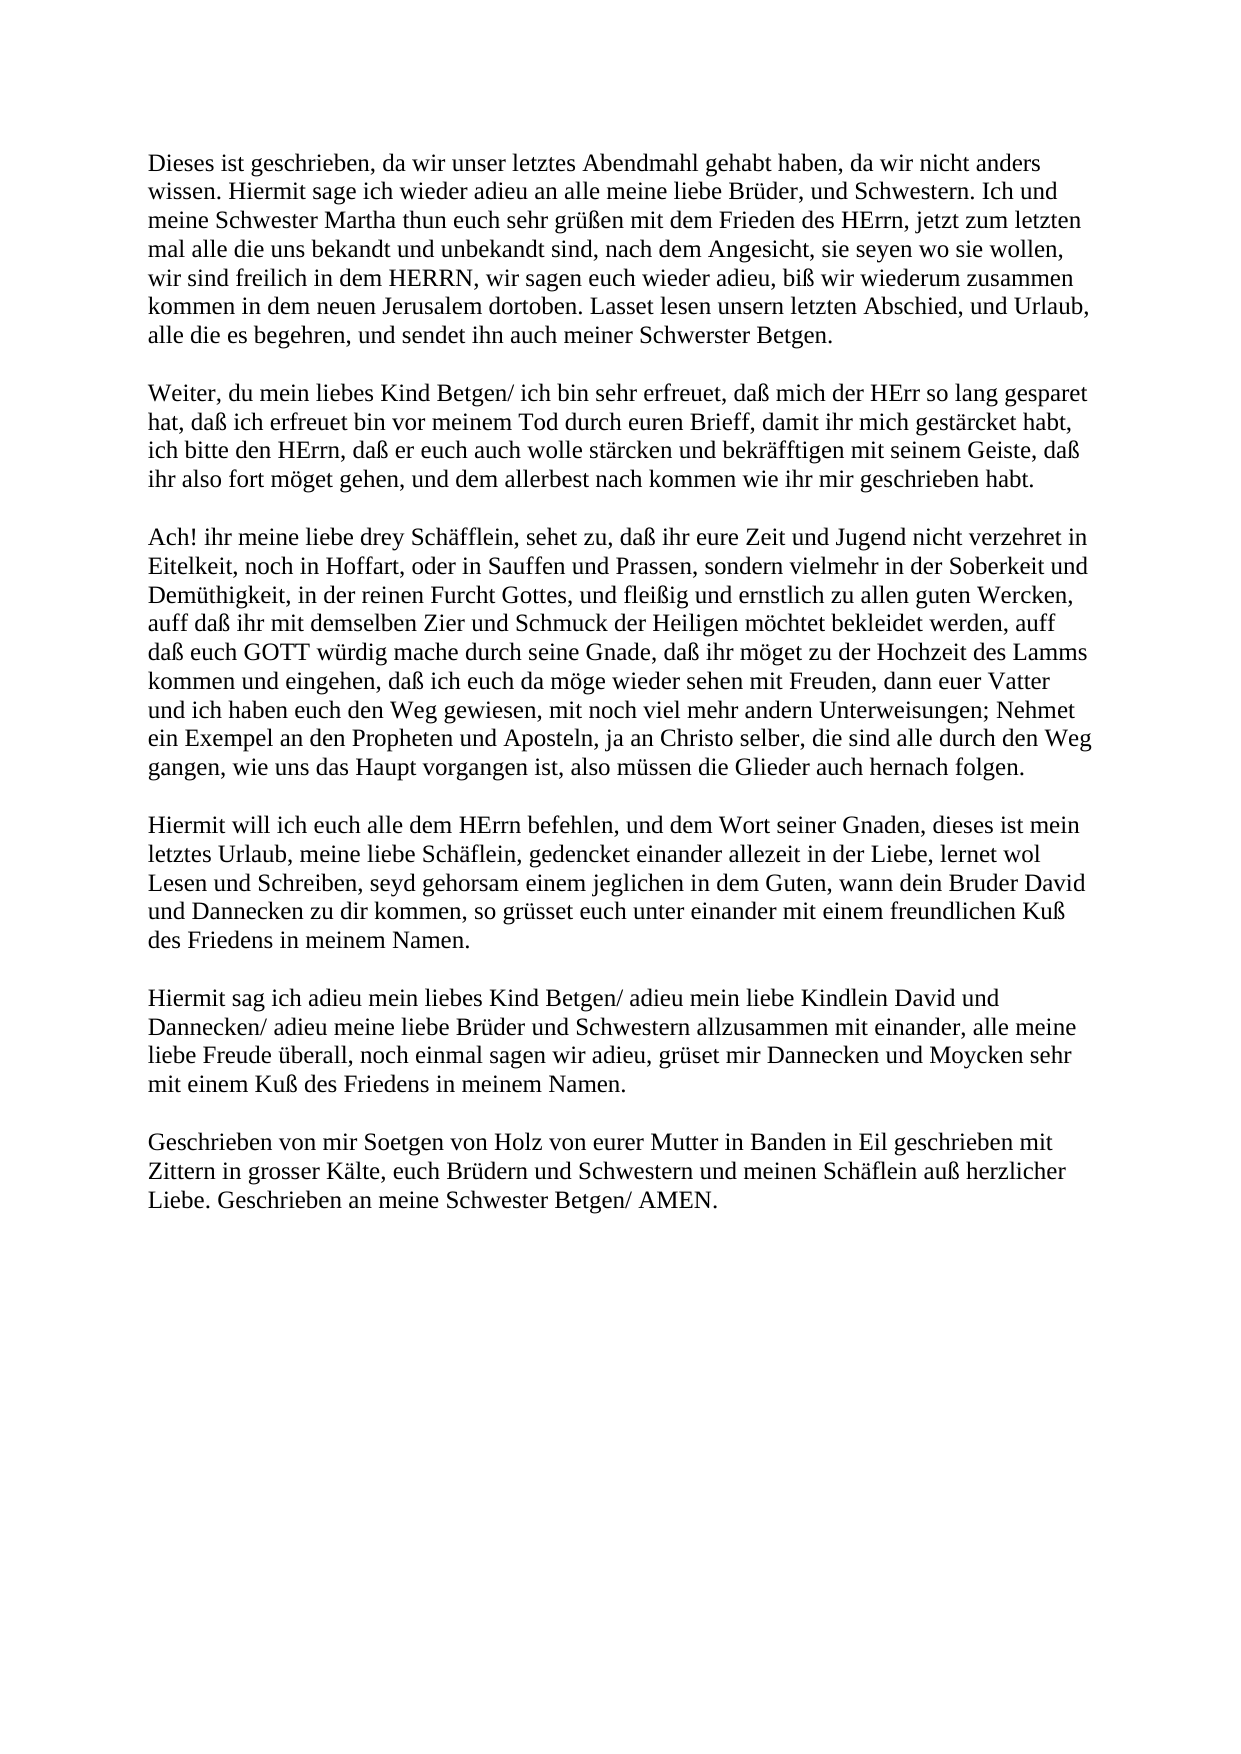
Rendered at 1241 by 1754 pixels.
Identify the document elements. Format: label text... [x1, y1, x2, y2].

text Dieses ist geschrieben, da wir unser letztes Abendmahl gehabt haben, da wir nicht anders wissen. Hiermit sage ich wieder adieu an alle meine liebe Brüder, und Schwestern. Ich und meine Schwester Martha thun euch sehr grüßen mit dem Frieden des HErrn, jetzt zum letzten mal alle die uns bekandt und unbekandt sind, nach dem Angesicht, sie seyen wo sie wollen, wir sind freilich in dem HERRN, wir sagen euch wieder adieu, biß wir wiederum zusammen kommen in dem neuen Jerusalem dortoben. Lasset lesen unsern letzten Abschied, und Urlaub, alle die es begehren, und sendet ihn auch meiner Schwerster Betgen. [148, 148, 1093, 349]
text Ach! ihr meine liebe drey Schäfflein, sehet zu, daß ihr eure Zeit und Jugend nicht verzehret in Eitelkeit, noch in Hoffart, oder in Sauffen und Prassen, sondern vielmehr in der Soberkeit und Demüthigkeit, in der reinen Furcht Gottes, und fleißig und ernstlich zu allen guten Wercken, auff daß ihr mit demselben Zier und Schmuck der Heiligen möchtet bekleidet werden, auff daß euch GOTT würdig mache durch seine Gnade, daß ihr möget zu der Hochzeit des Lamms kommen und eingehen, daß ich euch da möge wieder sehen mit Freuden, dann euer Vatter und ich haben euch den Weg gewiesen, mit noch viel mehr andern Unterweisungen; Nehmet ein Exempel an den Propheten und Aposteln, ja an Christo selber, die sind alle durch den Weg gangen, wie uns das Haupt vorgangen ist, also müssen die Glieder auch hernach folgen. [148, 522, 1093, 781]
text Weiter, du mein liebes Kind Betgen/ ich bin sehr erfreuet, daß mich der HErr so lang gesparet hat, daß ich erfreuet bin vor meinem Tod durch euren Brieff, damit ihr mich gestärcket habt, ich bitte den HErrn, daß er euch auch wolle stärcken und bekräfftigen mit seinem Geiste, daß ihr also fort möget gehen, und dem allerbest nach kommen wie ihr mir geschrieben habt. [148, 378, 1093, 493]
text Geschrieben von mir Soetgen von Holz von eurer Mutter in Banden in Eil geschrieben mit Zittern in grosser Kälte, euch Brüdern und Schwestern und meinen Schäflein auß herzlicher Liebe. Geschrieben an meine Schwester Betgen/ AMEN. [148, 1127, 1093, 1213]
text Hiermit sag ich adieu mein liebes Kind Betgen/ adieu mein liebe Kindlein David und Dannecken/ adieu meine liebe Brüder und Schwestern allzusammen mit einander, alle meine liebe Freude überall, noch einmal sagen wir adieu, grüset mir Dannecken und Moycken sehr mit einem Kuß des Friedens in meinem Namen. [148, 983, 1093, 1098]
text Hiermit will ich euch alle dem HErrn befehlen, und dem Wort seiner Gnaden, dieses ist mein letztes Urlaub, meine liebe Schäflein, gedencket einander allezeit in der Liebe, lernet wol Lesen und Schreiben, seyd gehorsam einem jeglichen in dem Guten, wann dein Bruder David und Dannecken zu dir kommen, so grüsset euch unter einander mit einem freundlichen Kuß des Friedens in meinem Namen. [148, 810, 1093, 954]
